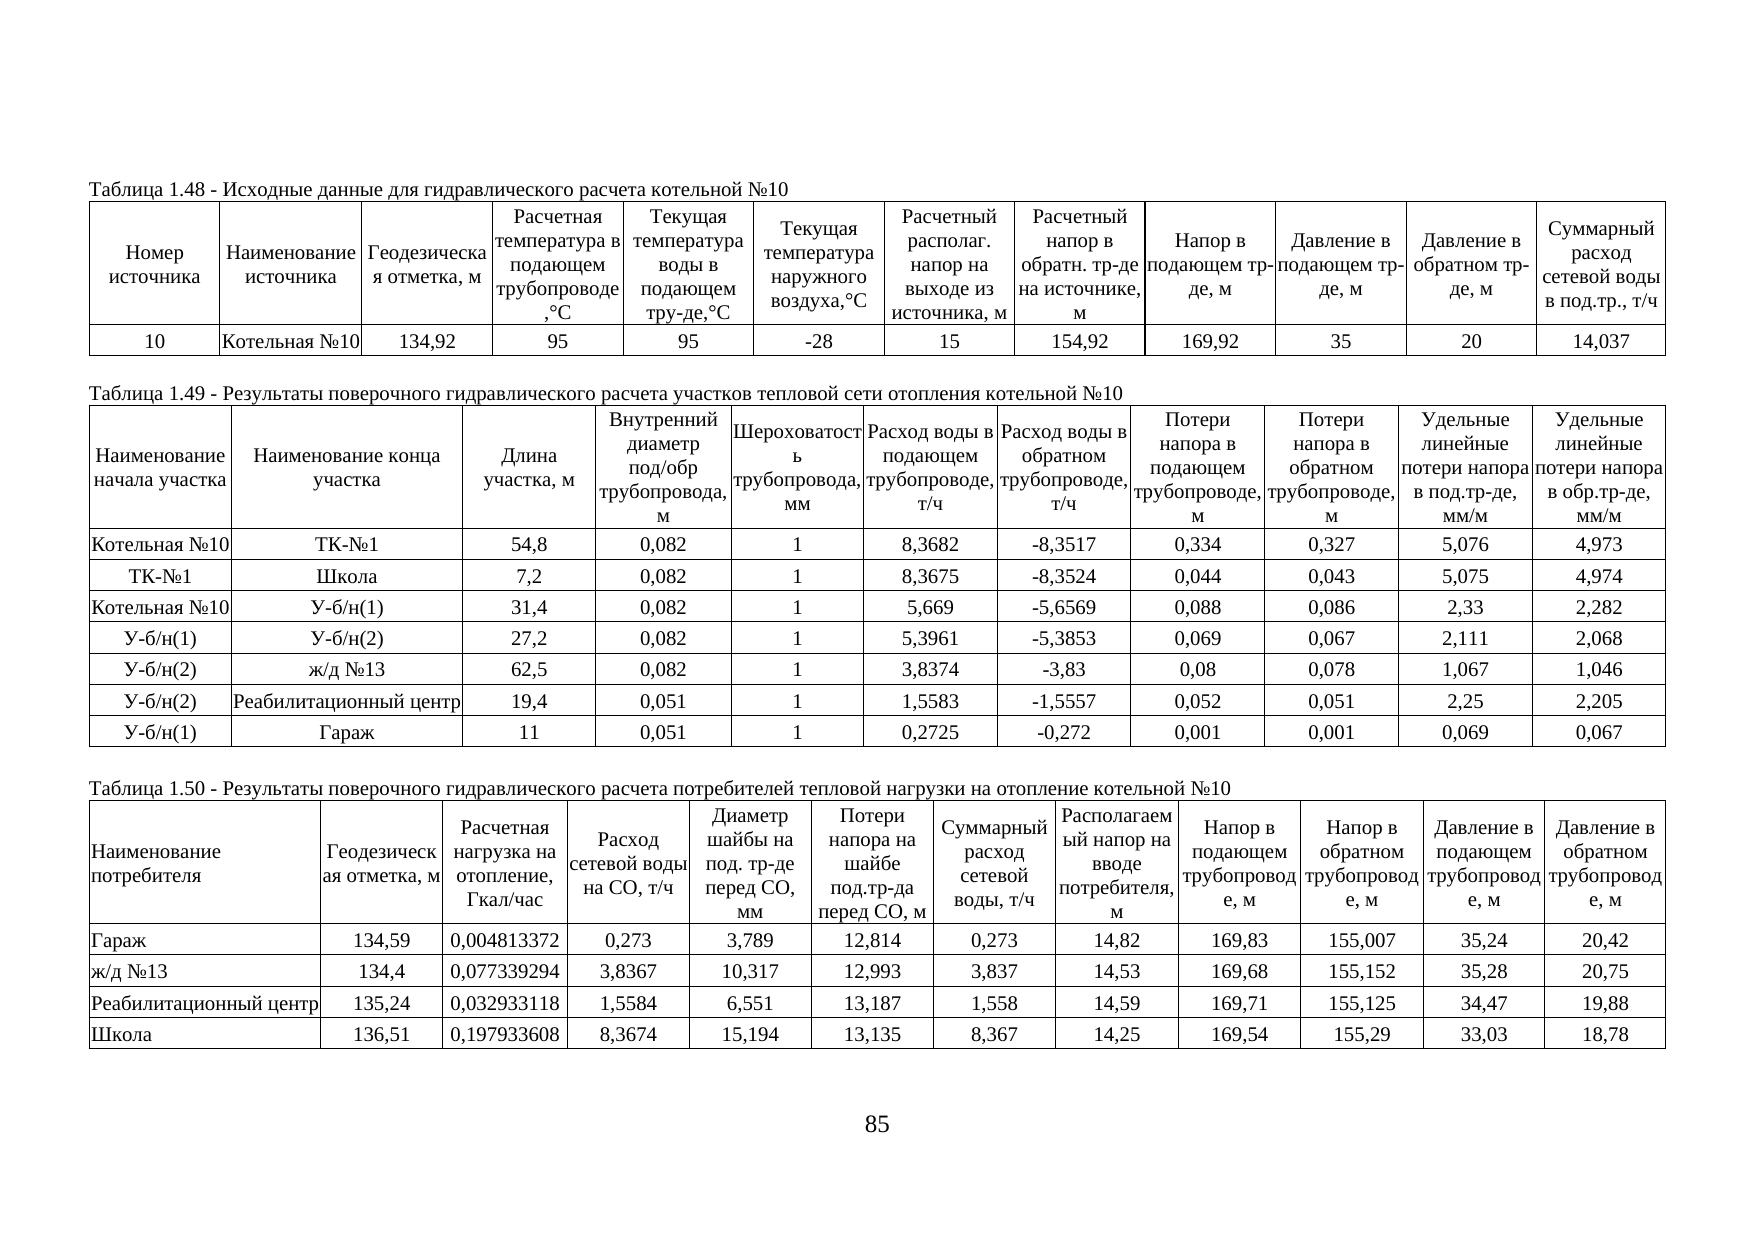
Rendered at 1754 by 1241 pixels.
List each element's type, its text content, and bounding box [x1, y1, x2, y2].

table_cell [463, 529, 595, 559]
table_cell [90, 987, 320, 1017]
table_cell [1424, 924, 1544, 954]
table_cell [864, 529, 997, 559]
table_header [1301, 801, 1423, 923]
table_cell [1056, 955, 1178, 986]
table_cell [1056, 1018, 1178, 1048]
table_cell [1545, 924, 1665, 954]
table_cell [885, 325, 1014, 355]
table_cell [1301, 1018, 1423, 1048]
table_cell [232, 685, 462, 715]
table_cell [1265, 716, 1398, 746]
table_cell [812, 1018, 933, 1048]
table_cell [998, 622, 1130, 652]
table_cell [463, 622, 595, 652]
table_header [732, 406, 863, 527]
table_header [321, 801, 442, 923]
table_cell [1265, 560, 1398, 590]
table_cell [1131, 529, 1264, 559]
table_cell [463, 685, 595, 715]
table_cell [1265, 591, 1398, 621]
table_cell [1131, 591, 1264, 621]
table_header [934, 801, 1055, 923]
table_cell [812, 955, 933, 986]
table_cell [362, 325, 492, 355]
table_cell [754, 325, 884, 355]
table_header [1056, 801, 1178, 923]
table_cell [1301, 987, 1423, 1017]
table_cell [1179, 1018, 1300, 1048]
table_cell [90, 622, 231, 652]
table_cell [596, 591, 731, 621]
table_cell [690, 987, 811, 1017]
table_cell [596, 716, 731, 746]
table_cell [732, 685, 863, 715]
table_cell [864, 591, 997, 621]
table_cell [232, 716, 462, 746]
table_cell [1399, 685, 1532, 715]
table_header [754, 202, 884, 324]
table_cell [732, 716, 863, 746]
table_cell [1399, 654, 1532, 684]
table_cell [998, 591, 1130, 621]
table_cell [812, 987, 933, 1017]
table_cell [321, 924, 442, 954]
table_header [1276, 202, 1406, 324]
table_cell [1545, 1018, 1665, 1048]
text Таблица . - Исходные данные для гидравлического расчета котельной №10 [89, 177, 1665, 201]
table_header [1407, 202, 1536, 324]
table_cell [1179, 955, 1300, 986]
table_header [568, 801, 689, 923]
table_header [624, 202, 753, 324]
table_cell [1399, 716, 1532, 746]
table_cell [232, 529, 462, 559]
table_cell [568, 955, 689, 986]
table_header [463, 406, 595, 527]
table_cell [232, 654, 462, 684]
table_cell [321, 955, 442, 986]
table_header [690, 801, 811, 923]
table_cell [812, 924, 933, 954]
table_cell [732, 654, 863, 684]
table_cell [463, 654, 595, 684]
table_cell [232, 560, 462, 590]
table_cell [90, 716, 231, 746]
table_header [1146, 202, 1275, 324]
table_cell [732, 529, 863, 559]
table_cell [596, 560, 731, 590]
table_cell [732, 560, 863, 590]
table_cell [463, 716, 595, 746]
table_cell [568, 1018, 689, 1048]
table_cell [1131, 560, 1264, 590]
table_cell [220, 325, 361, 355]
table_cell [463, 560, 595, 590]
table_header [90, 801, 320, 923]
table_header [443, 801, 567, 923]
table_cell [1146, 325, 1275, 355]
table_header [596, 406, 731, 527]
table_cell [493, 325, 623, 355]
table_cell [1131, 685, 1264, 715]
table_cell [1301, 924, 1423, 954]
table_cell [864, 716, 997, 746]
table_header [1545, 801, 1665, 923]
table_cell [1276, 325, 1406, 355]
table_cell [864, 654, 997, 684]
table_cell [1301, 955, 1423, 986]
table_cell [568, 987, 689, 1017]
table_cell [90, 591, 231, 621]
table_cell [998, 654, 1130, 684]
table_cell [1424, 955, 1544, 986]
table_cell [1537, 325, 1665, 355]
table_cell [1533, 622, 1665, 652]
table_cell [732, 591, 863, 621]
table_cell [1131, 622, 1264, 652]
text Таблица . - Результаты поверочного гидравлического расчета потребителей тепловой нагрузки на отопление котельной №10 [89, 776, 1665, 800]
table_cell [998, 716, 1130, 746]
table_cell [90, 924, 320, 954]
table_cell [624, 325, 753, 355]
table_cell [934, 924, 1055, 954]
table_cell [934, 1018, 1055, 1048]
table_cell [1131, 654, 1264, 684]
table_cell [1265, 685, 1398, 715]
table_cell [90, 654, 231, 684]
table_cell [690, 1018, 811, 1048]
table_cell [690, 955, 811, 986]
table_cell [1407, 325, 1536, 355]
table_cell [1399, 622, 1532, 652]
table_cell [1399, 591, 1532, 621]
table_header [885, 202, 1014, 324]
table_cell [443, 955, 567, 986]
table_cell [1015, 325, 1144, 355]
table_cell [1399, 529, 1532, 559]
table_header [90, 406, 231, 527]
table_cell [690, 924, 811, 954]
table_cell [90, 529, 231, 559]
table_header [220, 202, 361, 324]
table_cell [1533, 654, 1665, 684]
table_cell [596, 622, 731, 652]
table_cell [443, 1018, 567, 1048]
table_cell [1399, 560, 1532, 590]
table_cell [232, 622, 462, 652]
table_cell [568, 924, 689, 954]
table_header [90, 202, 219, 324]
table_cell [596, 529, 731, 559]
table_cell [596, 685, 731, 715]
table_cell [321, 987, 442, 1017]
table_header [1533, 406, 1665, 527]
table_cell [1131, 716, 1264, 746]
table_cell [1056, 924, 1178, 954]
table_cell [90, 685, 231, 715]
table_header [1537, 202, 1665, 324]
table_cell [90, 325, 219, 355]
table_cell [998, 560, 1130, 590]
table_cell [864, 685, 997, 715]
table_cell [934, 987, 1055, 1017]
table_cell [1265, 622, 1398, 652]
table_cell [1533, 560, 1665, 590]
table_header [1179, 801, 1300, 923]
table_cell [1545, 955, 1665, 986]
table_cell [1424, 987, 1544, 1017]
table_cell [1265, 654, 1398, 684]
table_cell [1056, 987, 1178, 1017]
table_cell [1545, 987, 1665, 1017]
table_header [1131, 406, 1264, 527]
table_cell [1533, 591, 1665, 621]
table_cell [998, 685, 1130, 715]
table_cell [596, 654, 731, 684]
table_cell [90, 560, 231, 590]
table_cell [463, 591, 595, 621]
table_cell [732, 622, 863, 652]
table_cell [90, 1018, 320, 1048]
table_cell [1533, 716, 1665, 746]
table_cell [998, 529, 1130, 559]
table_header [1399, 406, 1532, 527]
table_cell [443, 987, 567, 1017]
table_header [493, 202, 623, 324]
text Таблица . - Результаты поверочного гидравлического расчета участков тепловой сети отопления котельной №10 [89, 381, 1665, 404]
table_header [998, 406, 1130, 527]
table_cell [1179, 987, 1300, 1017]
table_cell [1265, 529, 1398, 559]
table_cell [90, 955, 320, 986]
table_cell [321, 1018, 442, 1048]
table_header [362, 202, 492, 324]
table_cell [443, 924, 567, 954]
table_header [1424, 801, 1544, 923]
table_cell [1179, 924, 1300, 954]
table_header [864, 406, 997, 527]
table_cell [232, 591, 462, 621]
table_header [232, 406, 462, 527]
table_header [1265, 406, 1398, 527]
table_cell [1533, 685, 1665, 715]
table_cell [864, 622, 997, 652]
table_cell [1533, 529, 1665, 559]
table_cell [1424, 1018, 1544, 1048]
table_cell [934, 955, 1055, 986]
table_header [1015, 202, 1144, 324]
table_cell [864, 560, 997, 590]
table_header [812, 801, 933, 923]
